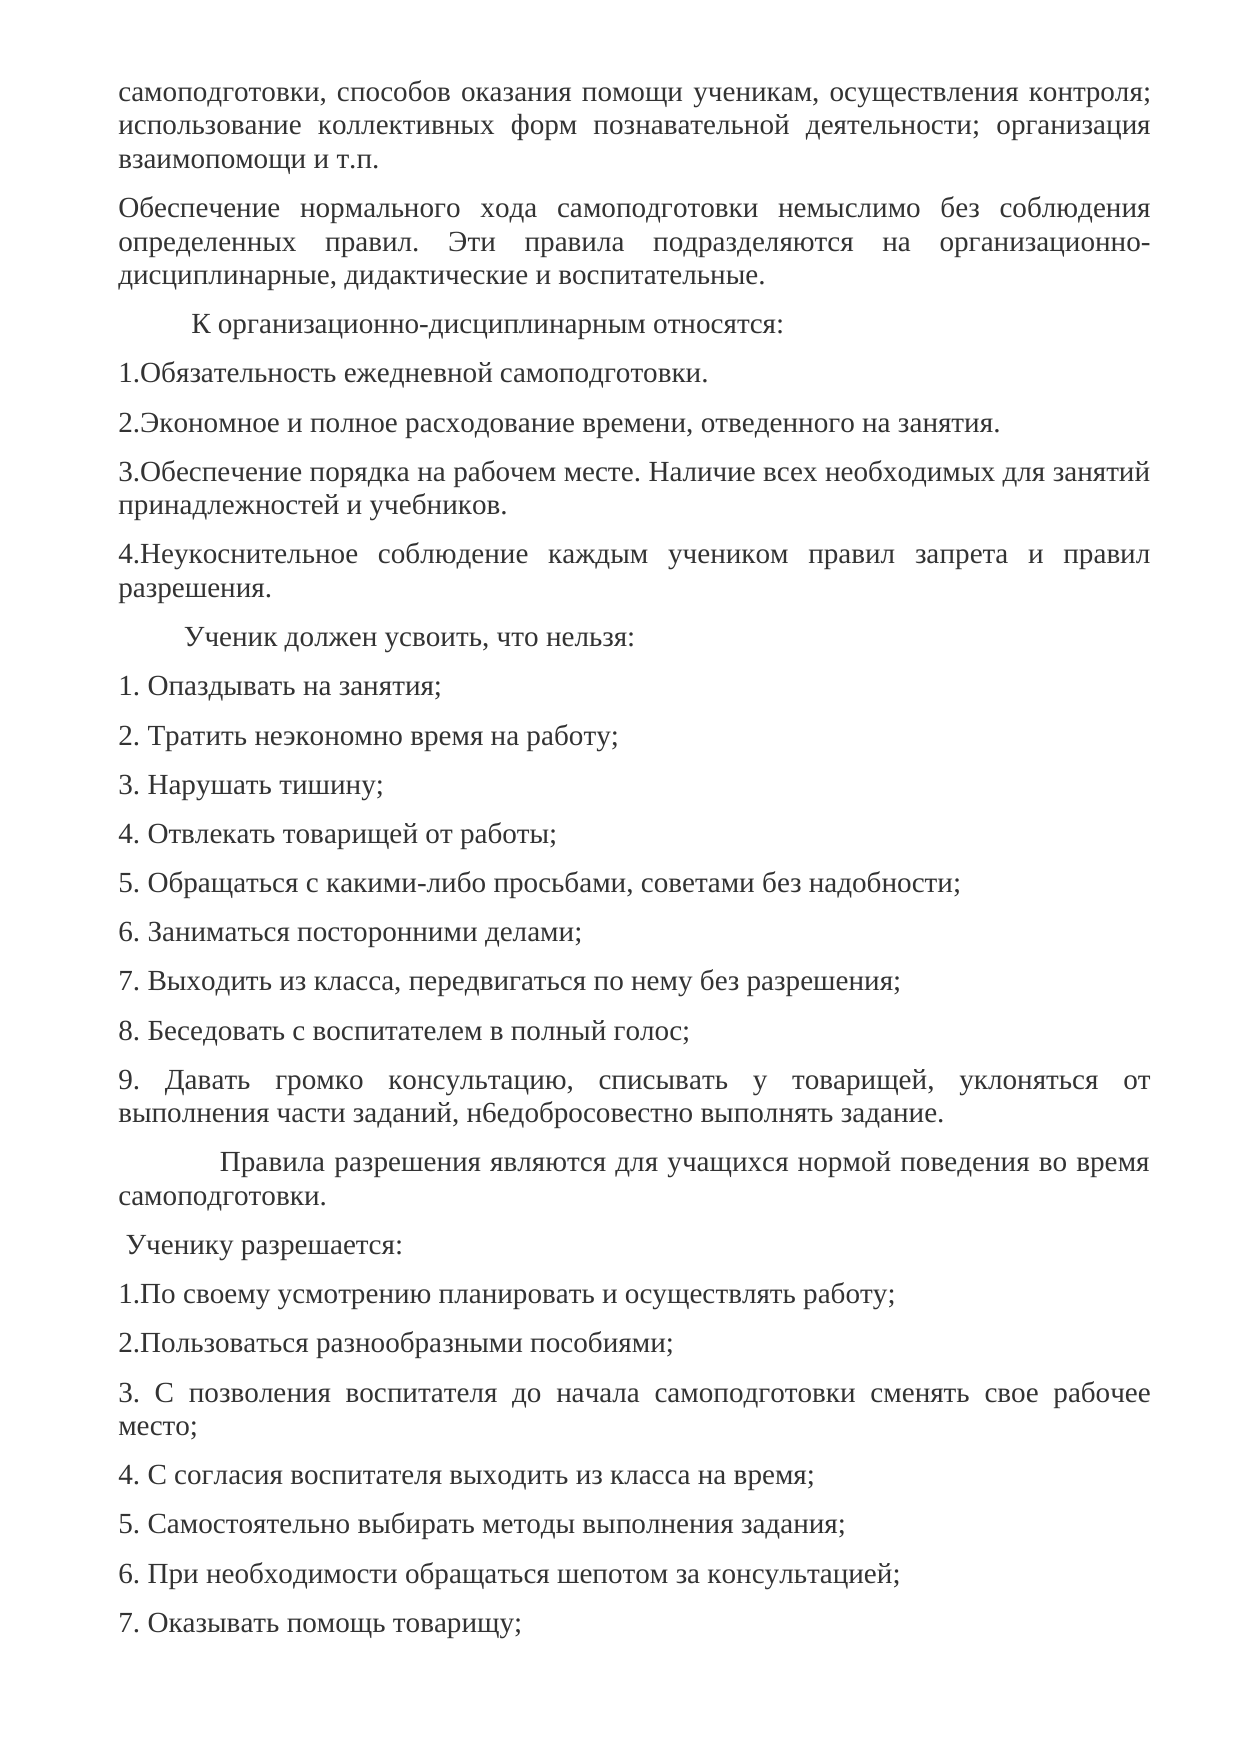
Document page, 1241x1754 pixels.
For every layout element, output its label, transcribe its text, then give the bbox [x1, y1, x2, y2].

text 4. Отвлекать товарищей от работы; [118, 816, 1152, 849]
text 1.По своему усмотрению планировать и осуществлять работу; [118, 1276, 1152, 1310]
text 6. Заниматься посторонними делами; [118, 914, 1152, 948]
text 2. Тратить неэкономно время на работу; [118, 718, 1152, 751]
text 8. Беседовать с воспитателем в полный голос; [118, 1013, 1152, 1046]
text 9. Давать громко консультацию, списывать у товарищей, уклоняться от выполнения части заданий, н6едобросовестно выполнять задание. [118, 1062, 1152, 1129]
text 3.Обеспечение порядка на рабочем месте. Наличие всех необходимых для занятий принадлежностей и учебников. [118, 454, 1152, 521]
text 4. С согласия воспитателя выходить из класса на время; [118, 1457, 1152, 1491]
text 1.Обязательность ежедневной самоподготовки. [118, 356, 1152, 389]
text Обеспечение нормального хода самоподготовки немыслимо без соблюдения определенных правил. Эти правила подразделяются на организационно-дисциплинарные, дидактические и воспитательные. [118, 190, 1152, 291]
text 7. Выходить из класса, передвигаться по нему без разрешения; [118, 963, 1152, 997]
text Правила разрешения являются для учащихся нормой поведения во время самоподготовки. [118, 1144, 1152, 1212]
text 3. Нарушать тишину; [118, 767, 1152, 800]
text 2.Экономное и полное расходование времени, отведенного на занятия. [118, 405, 1152, 438]
text 2.Пользоваться разнообразными пособиями; [118, 1326, 1152, 1359]
text 1. Опаздывать на занятия; [118, 668, 1152, 702]
text Ученику разрешается: [118, 1227, 1152, 1261]
text 5. Обращаться с какими-либо просьбами, советами без надобности; [118, 865, 1152, 899]
text 7. Оказывать помощь товарищу; [118, 1605, 1152, 1638]
text 6. При необходимости обращаться шепотом за консультацией; [118, 1556, 1152, 1589]
text 3. С позволения воспитателя до начала самоподготовки сменять свое рабочее место; [118, 1375, 1152, 1442]
text К организационно-дисциплинарным относятся: [118, 306, 1152, 340]
text 4.Неукоснительное соблюдение каждым учеником правил запрета и правил разрешения. [118, 537, 1152, 604]
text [118, 74, 1152, 174]
text 5. Самостоятельно выбирать методы выполнения задания; [118, 1507, 1152, 1540]
text Ученик должен усвоить, что нельзя: [118, 619, 1152, 653]
